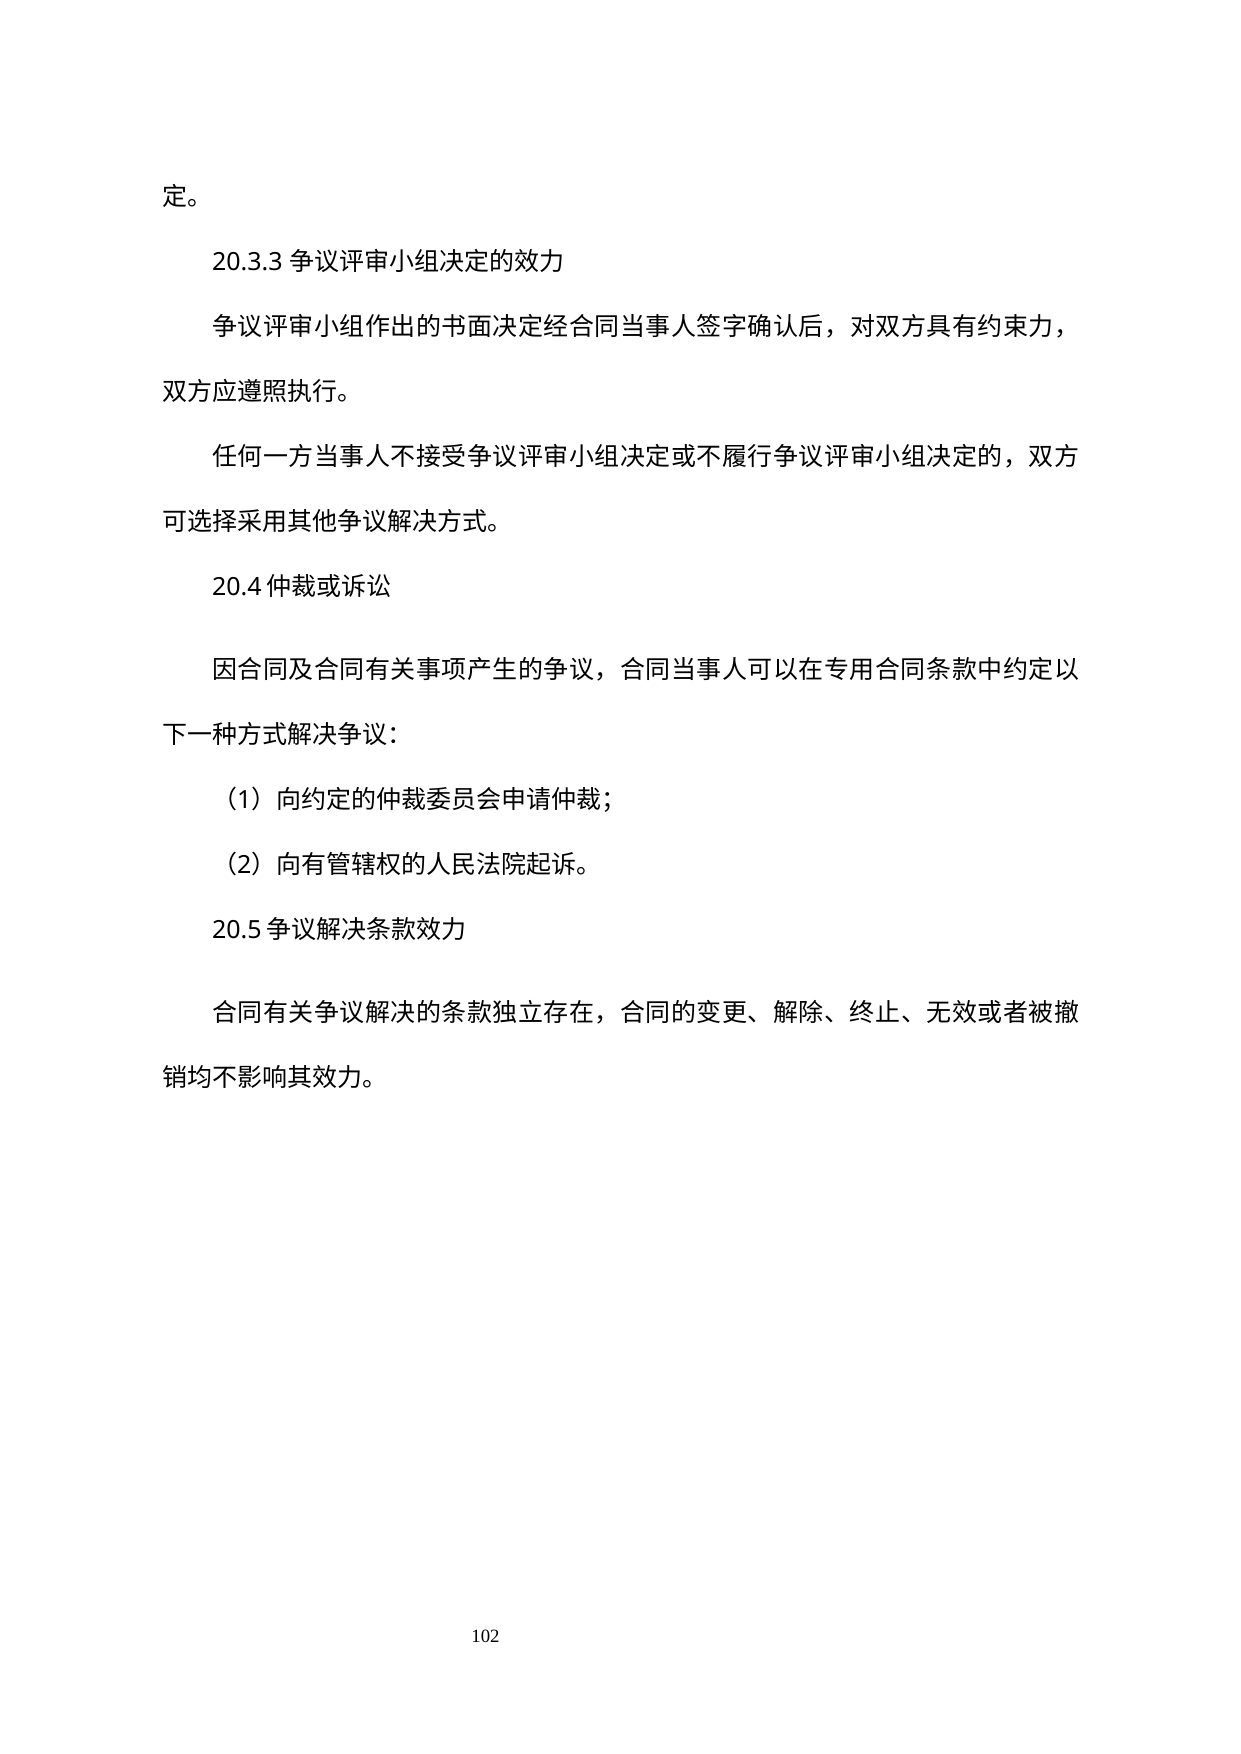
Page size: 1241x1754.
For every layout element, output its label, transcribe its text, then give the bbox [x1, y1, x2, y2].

text （2）向有管辖权的人民法院起诉。 [162, 830, 1081, 895]
text 20.5争议解决条款效力 [162, 895, 1081, 960]
text 争议评审小组作出的书面决定经合同当事人签字确认后，对双方具有约束力，双方应遵照执行。 [162, 292, 1081, 422]
text 因合同及合同有关事项产生的争议，合同当事人可以在专用合同条款中约定以下一种方式解决争议： [162, 635, 1081, 765]
text 20.4仲裁或诉讼 [162, 552, 1081, 617]
text 合同有关争议解决的条款独立存在，合同的变更、解除、终止、无效或者被撤销均不影响其效力。 [162, 978, 1081, 1108]
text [162, 162, 1081, 227]
text 任何一方当事人不接受争议评审小组决定或不履行争议评审小组决定的，双方可选择采用其他争议解决方式。 [162, 422, 1081, 552]
text 20.3.3 争议评审小组决定的效力 [162, 227, 1081, 292]
text （1）向约定的仲裁委员会申请仲裁； [162, 765, 1081, 830]
